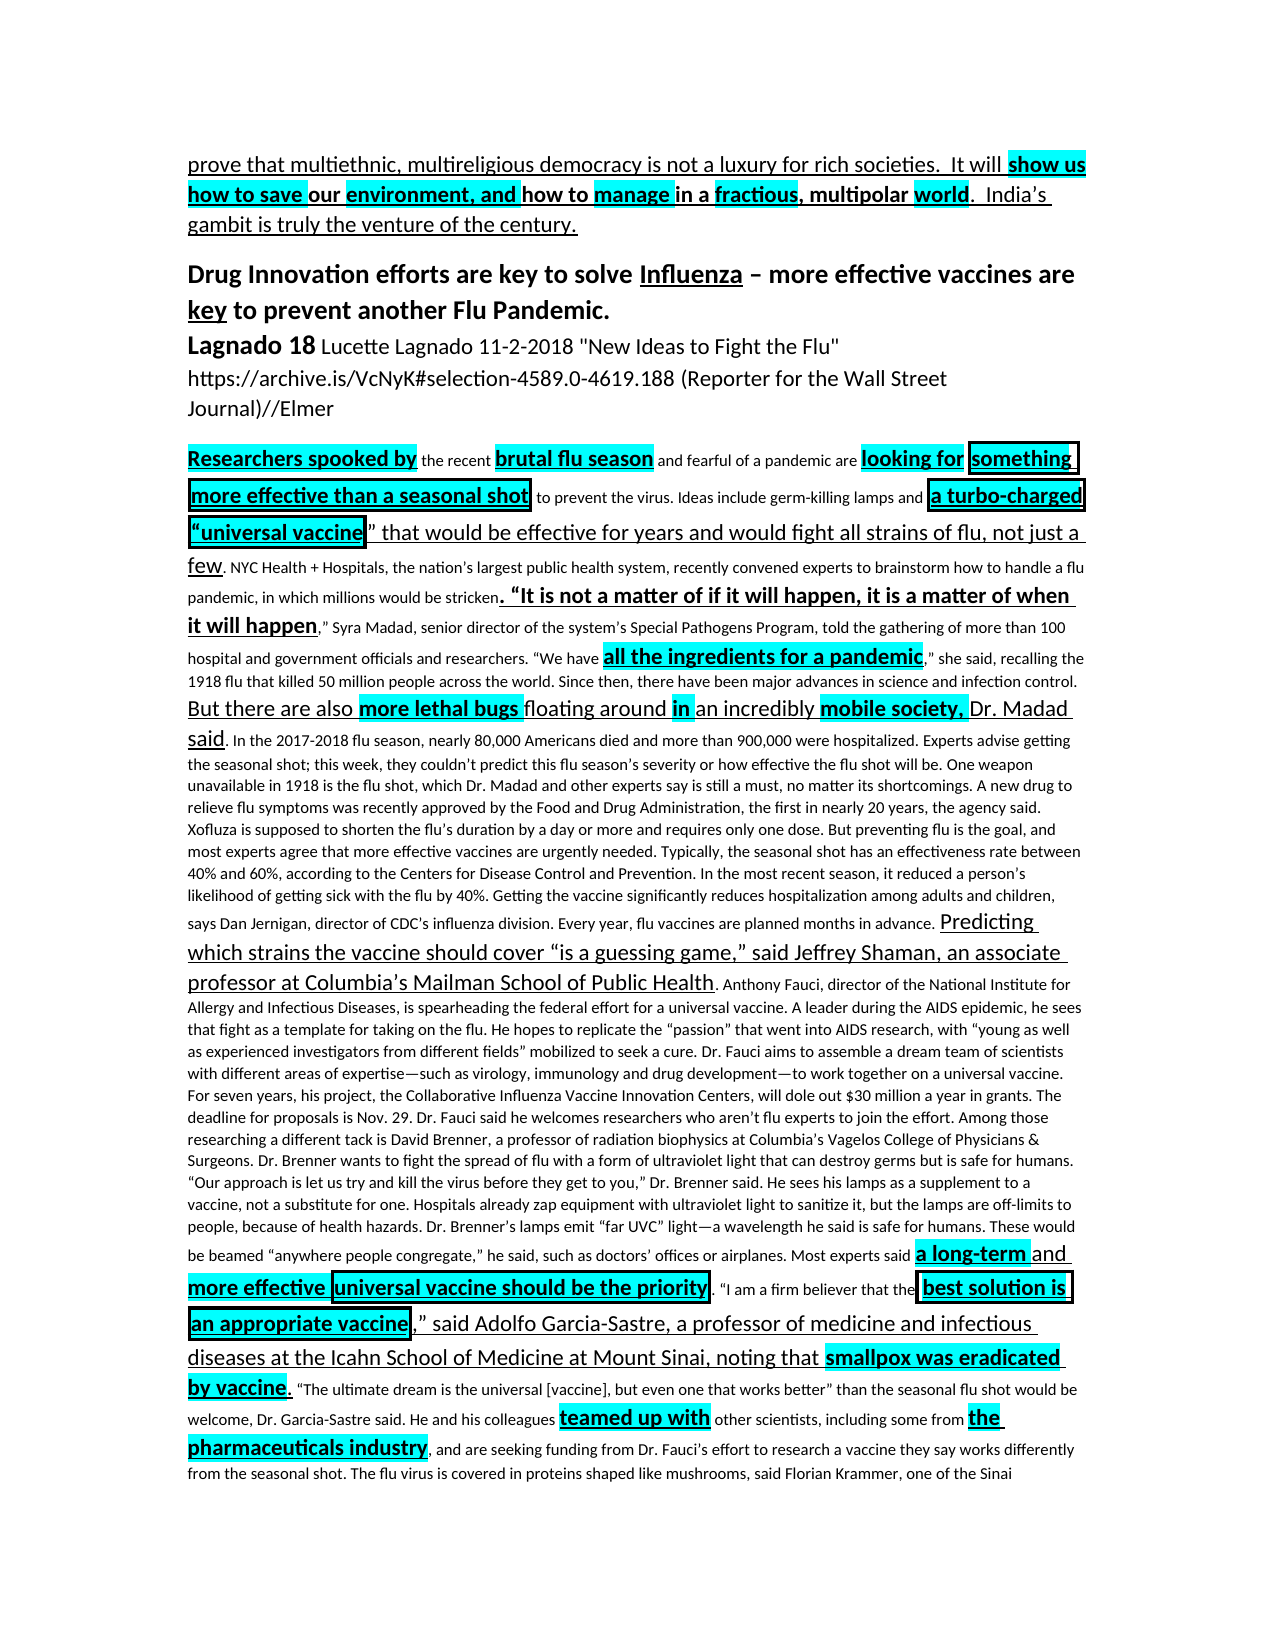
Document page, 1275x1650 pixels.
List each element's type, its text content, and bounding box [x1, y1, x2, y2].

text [187, 150, 1087, 238]
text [187, 441, 1087, 1483]
subtitle Drug Innovation efforts are key to solve Influenza – more effective vaccines are key to prevent another Flu Pandemic. [187, 257, 1087, 326]
text Lagnado 18 Lucette Lagnado 11-2-2018 "New Ideas to Fight the Flu" https://archive.is/VcNyK#selection-4589.0-4619.188 (Reporter for the Wall Street Journal)//Elmer [187, 328, 1087, 422]
